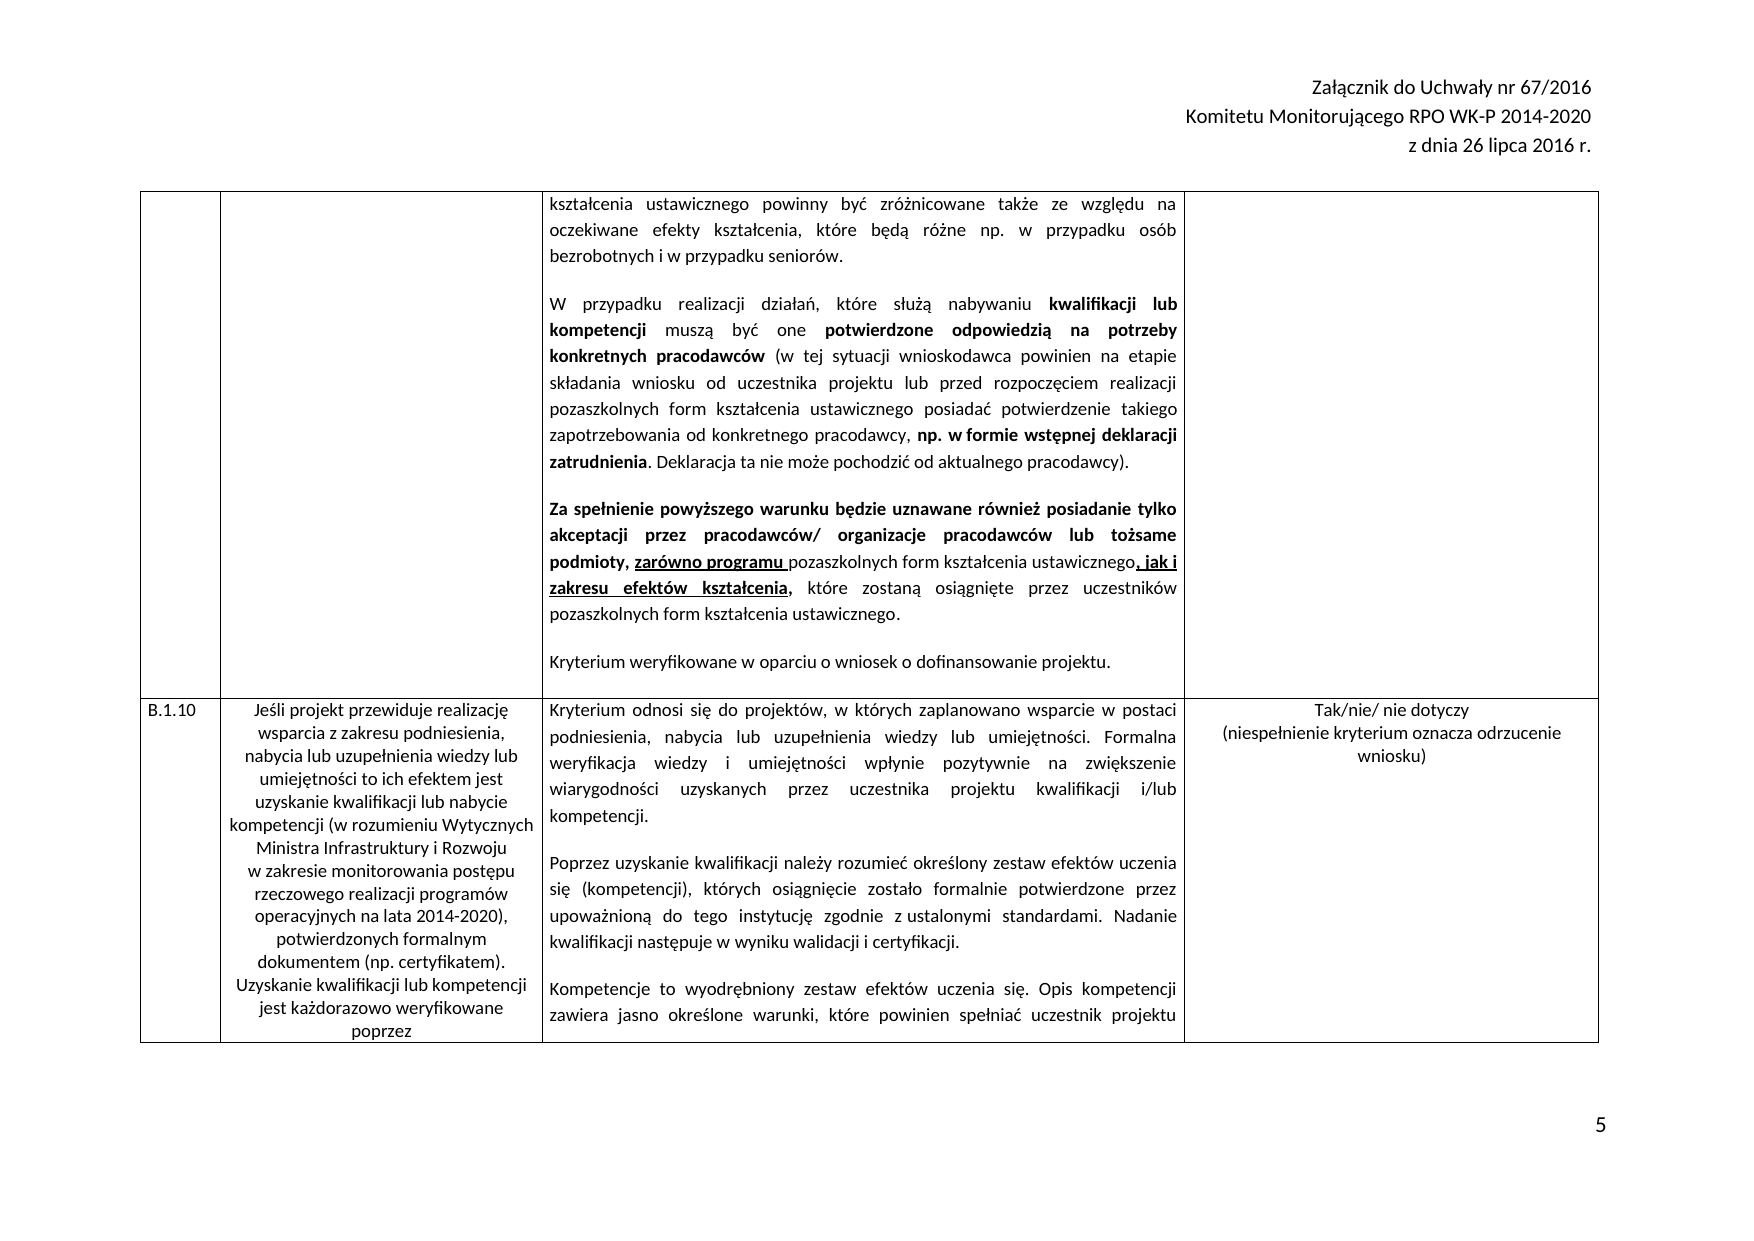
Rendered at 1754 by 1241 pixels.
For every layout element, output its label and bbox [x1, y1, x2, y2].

table_cell [543, 699, 1184, 1042]
table_cell [141, 699, 220, 1042]
table_cell [221, 699, 542, 1042]
table_cell [1185, 699, 1598, 1042]
table_cell [221, 192, 542, 697]
table_cell [543, 192, 1184, 697]
table_cell [141, 192, 220, 697]
table_cell [1185, 192, 1598, 697]
